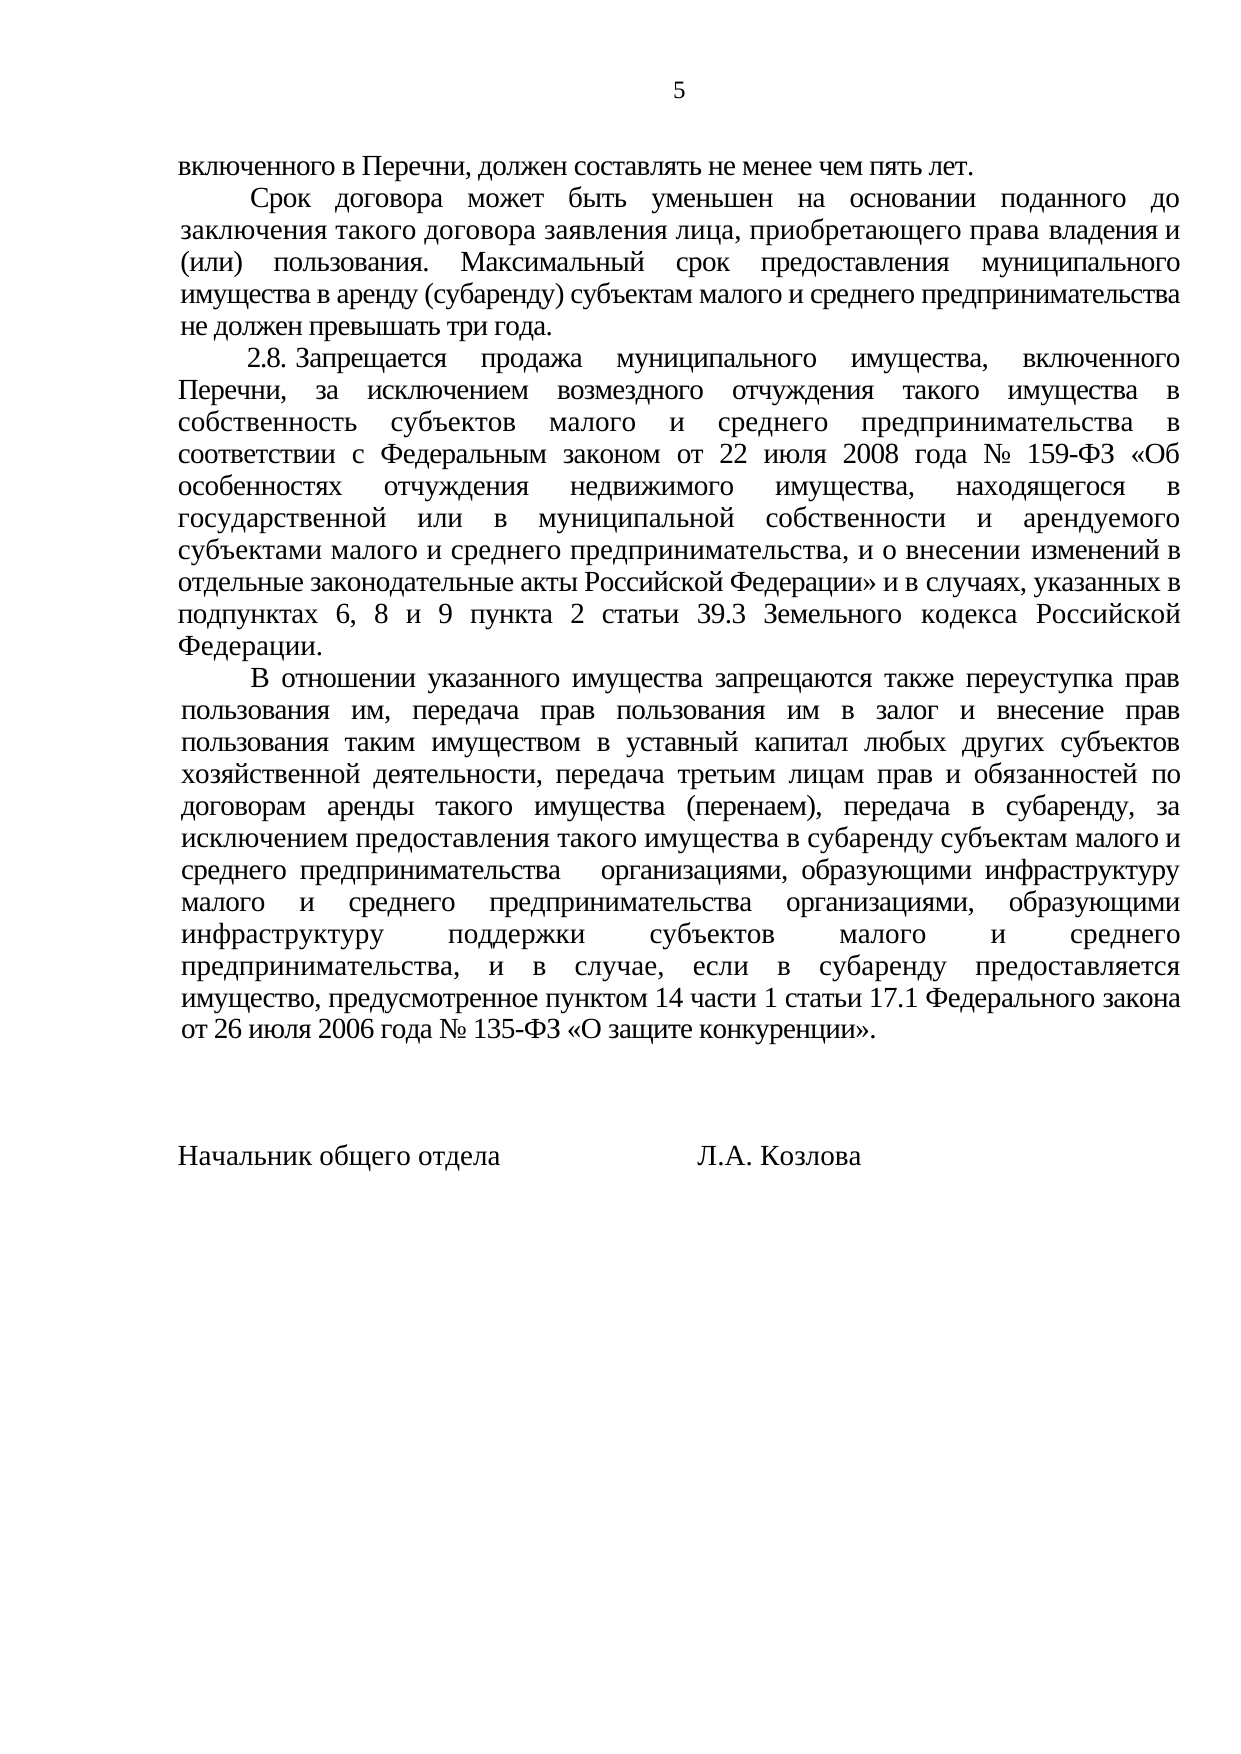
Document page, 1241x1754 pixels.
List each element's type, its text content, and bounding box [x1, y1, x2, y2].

text 2.8. Запрещается продажа муниципального имущества, включенного Перечни, за исключением возмездного отчуждения такого имущества в собственность субъектов малого и среднего предпринимательства в соответствии с Федеральным законом от 22 июля 2008 года № 159-ФЗ «Об особенностях отчуждения недвижимого имущества, находящегося в государственной или в муниципальной собственности и арендуемого субъектами малого и среднего предпринимательства, и о внесении изменений в отдельные законодательные акты Российской Федерации» и в случаях, указанных в подпунктах 6, 8 и 9 пункта 2 статьи 39.3 Земельного кодекса Российской Федерации. [178, 342, 1181, 662]
text Начальник общего отдела Л.А. Козлова [177, 1138, 1181, 1172]
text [178, 150, 1179, 182]
text В отношении указанного имущества запрещаются также переуступка прав пользования им, передача прав пользования им в залог и внесение прав пользования таким имуществом в уставный капитал любых других субъектов хозяйственной деятельности, передача третьим лицам прав и обязанностей по договорам аренды такого имущества (перенаем), передача в субаренду, за исключением предоставления такого имущества в субаренду субъектам малого и среднего предпринимательства организациями, образующими инфраструктуру малого и среднего предпринимательства организациями, образующими инфраструктуру поддержки субъектов малого и среднего предпринимательства, и в случае, если в субаренду предоставляется имущество, предусмотренное пунктом 14 части 1 статьи 17.1 Федерального закона от 26 июля 2006 года № 135-ФЗ «О защите конкуренции». [181, 662, 1181, 1045]
text Срок договора может быть уменьшен на основании поданного до заключения такого договора заявления лица, приобретающего права владения и (или) пользования. Максимальный срок предоставления муниципального имущества в аренду (субаренду) субъектам малого и среднего предпринимательства не должен превышать три года. [180, 182, 1180, 342]
